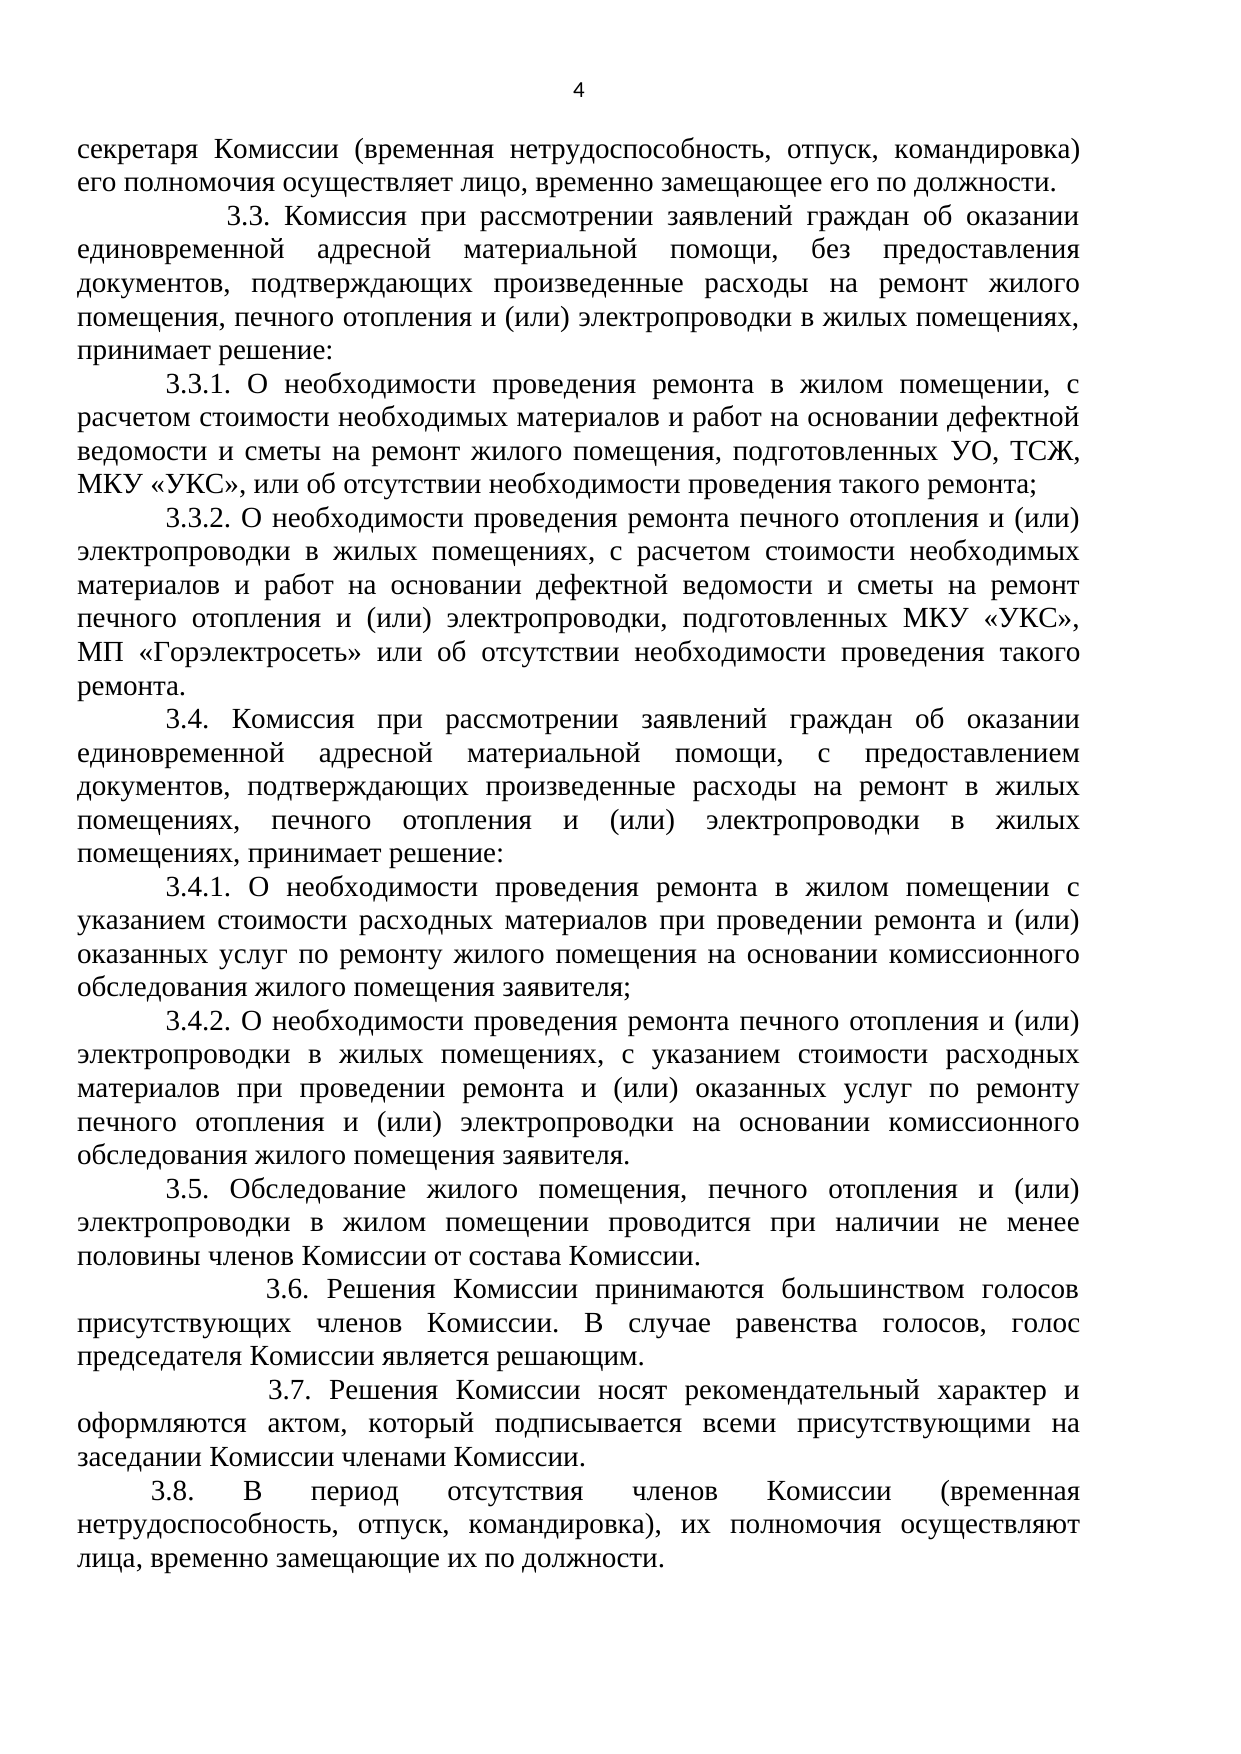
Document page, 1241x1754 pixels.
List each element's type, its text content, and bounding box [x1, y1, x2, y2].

text 3.4.2. О необходимости проведения ремонта печного отопления и (или) электропроводки в жилых помещениях, с указанием стоимости расходных материалов при проведении ремонта и (или) оказанных услуг по ремонту печного отопления и (или) электропроводки на основании комиссионного обследования жилого помещения заявителя. [77, 1003, 1081, 1171]
text 3.3. Комиссия при рассмотрении заявлений граждан об оказании единовременной адресной материальной помощи, без предоставления документов, подтверждающих произведенные расходы на ремонт жилого помещения, печного отопления и (или) электропроводки в жилых помещениях, принимает решение: [77, 198, 1081, 366]
text 3.5. Обследование жилого помещения, печного отопления и (или) электропроводки в жилом помещении проводится при наличии не менее половины членов Комиссии от состава Комиссии. [77, 1171, 1081, 1271]
text 3.4.1. О необходимости проведения ремонта в жилом помещении с указанием стоимости расходных материалов при проведении ремонта и (или) оказанных услуг по ремонту жилого помещения на основании комиссионного обследования жилого помещения заявителя; [77, 869, 1081, 1003]
text 3.3.2. О необходимости проведения ремонта печного отопления и (или) электропроводки в жилых помещениях, с расчетом стоимости необходимых материалов и работ на основании дефектной ведомости и сметы на ремонт печного отопления и (или) электропроводки, подготовленных МКУ «УКС», МП «Горэлектросеть» или об отсутствии необходимости проведения такого ремонта. [77, 500, 1081, 701]
text 3.7. Решения Комиссии носят рекомендательный характер и оформляются актом, который подписывается всеми присутствующими на заседании Комиссии членами Комиссии. [77, 1372, 1081, 1473]
text 3.8. В период отсутствия членов Комиссии (временная нетрудоспособность, отпуск, командировка), их полномочия осуществляют лица, временно замещающие их по должности. [77, 1473, 1081, 1573]
text 3.3.1. О необходимости проведения ремонта в жилом помещении, с расчетом стоимости необходимых материалов и работ на основании дефектной ведомости и сметы на ремонт жилого помещения, подготовленных УО, ТСЖ, МКУ «УКС», или об отсутствии необходимости проведения такого ремонта; [77, 366, 1081, 500]
text 3.4. Комиссия при рассмотрении заявлений граждан об оказании единовременной адресной материальной помощи, с предоставлением документов, подтверждающих произведенные расходы на ремонт в жилых помещениях, печного отопления и (или) электропроводки в жилых помещениях, принимает решение: [77, 701, 1081, 869]
text 3.6. Решения Комиссии принимаются большинством голосов присутствующих членов Комиссии. В случае равенства голосов, голос председателя Комиссии является решающим. [77, 1271, 1081, 1372]
